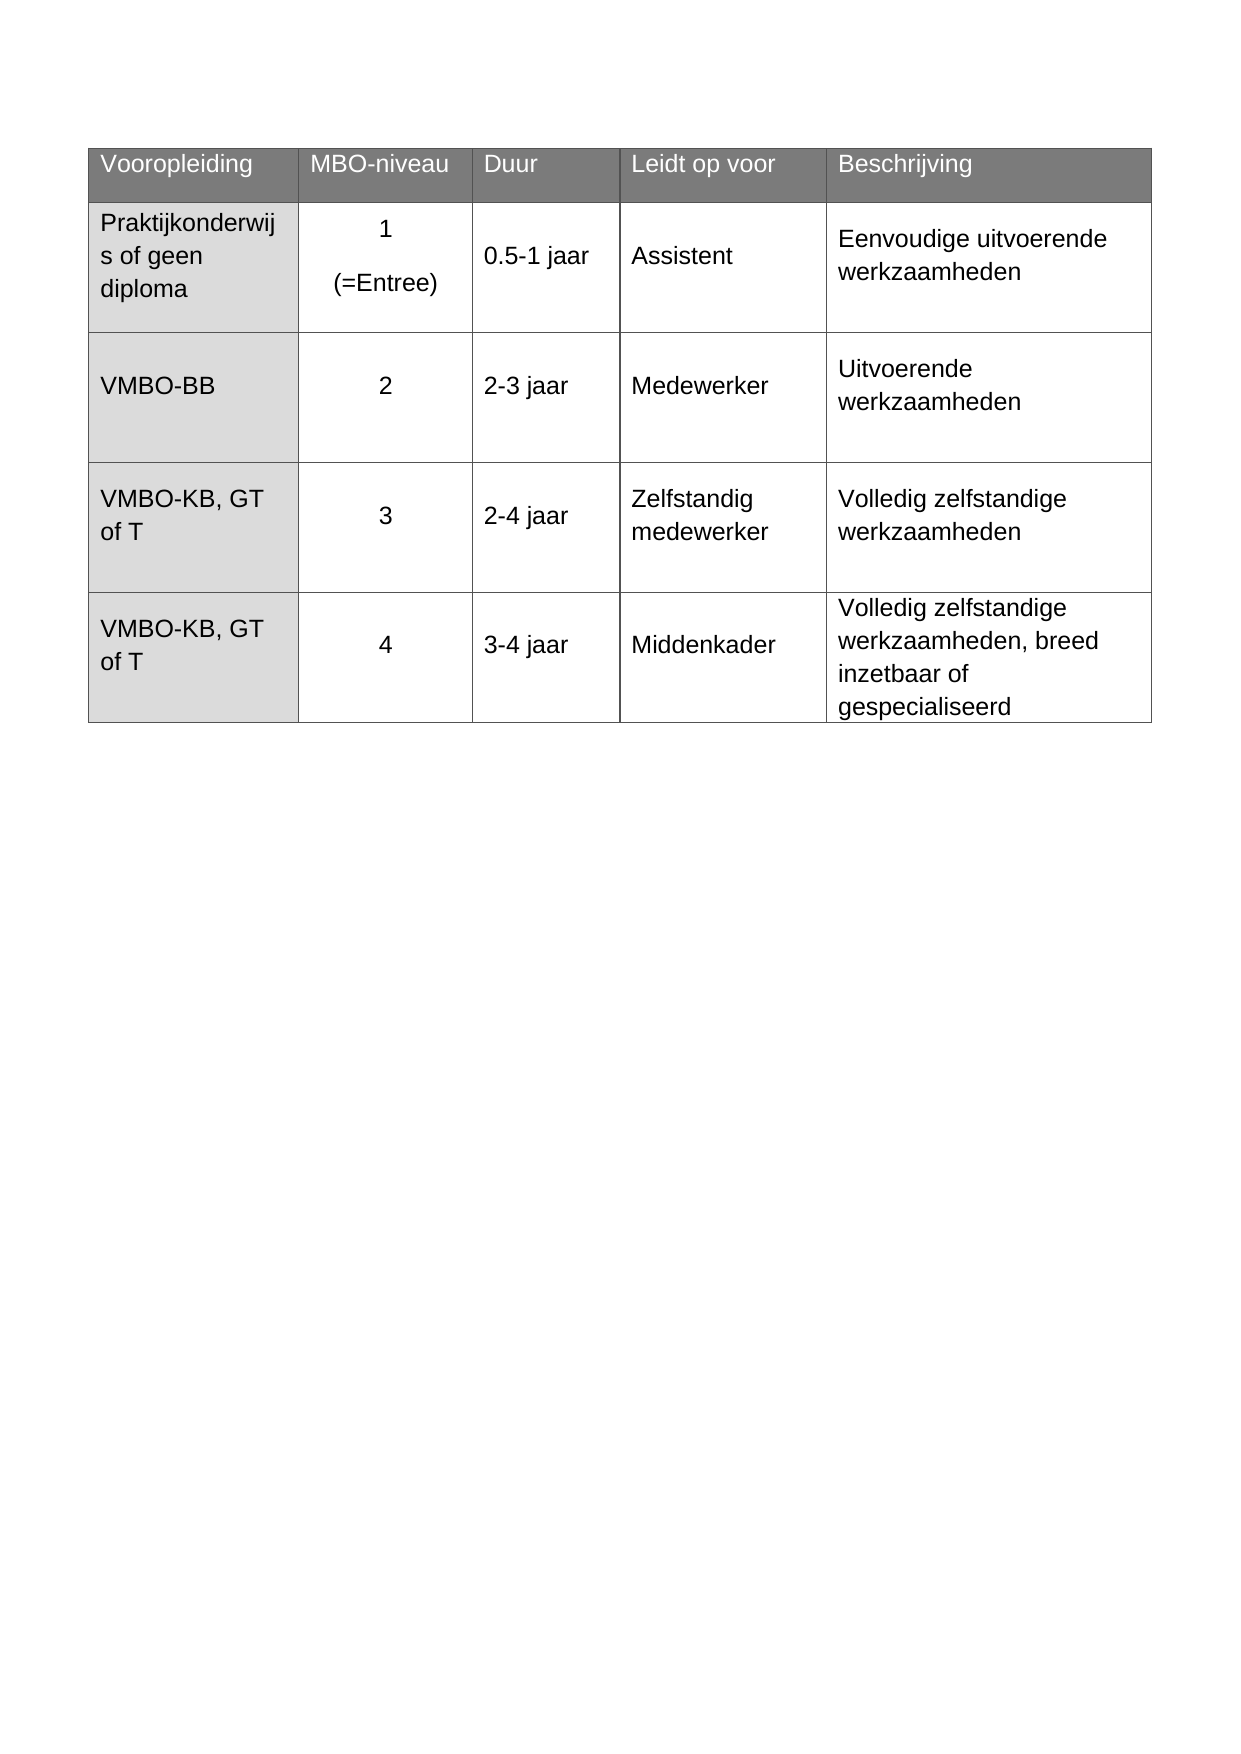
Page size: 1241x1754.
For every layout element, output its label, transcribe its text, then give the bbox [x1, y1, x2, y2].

table_cell Volledig zelfstandige werkzaamheden [827, 463, 1151, 592]
table_cell Middenkader [621, 593, 826, 722]
table_cell Zelfstandig medewerker [621, 463, 826, 592]
table_header Leidt op voor [621, 149, 826, 202]
table_cell VMBO-BB [89, 333, 298, 462]
table_cell 2-4 jaar [473, 463, 619, 592]
table_cell 4 [299, 593, 472, 722]
table_header Vooropleiding [89, 149, 298, 202]
table_cell Volledig zelfstandige werkzaamheden, breed inzetbaar of gespecialiseerd [827, 593, 1151, 722]
table_header MBO-niveau [299, 149, 472, 202]
table_cell 3-4 jaar [473, 593, 619, 722]
table_header Beschrijving [827, 149, 1151, 202]
table_cell 1 (=Entree) [299, 203, 472, 332]
table_cell 2 [299, 333, 472, 462]
table_cell Uitvoerende werkzaamheden [827, 333, 1151, 462]
table_cell 0.5-1 jaar [473, 203, 619, 332]
table_cell Eenvoudige uitvoerende werkzaamheden [827, 203, 1151, 332]
table_cell Praktijkonderwijs of geen diploma [89, 203, 298, 332]
table_cell 3 [299, 463, 472, 592]
table_cell Medewerker [621, 333, 826, 462]
table_cell 2-3 jaar [473, 333, 619, 462]
table_cell VMBO-KB, GT of T [89, 593, 298, 722]
table_cell Assistent [621, 203, 826, 332]
table_header Duur [473, 149, 619, 202]
table_cell VMBO-KB, GT of T [89, 463, 298, 592]
